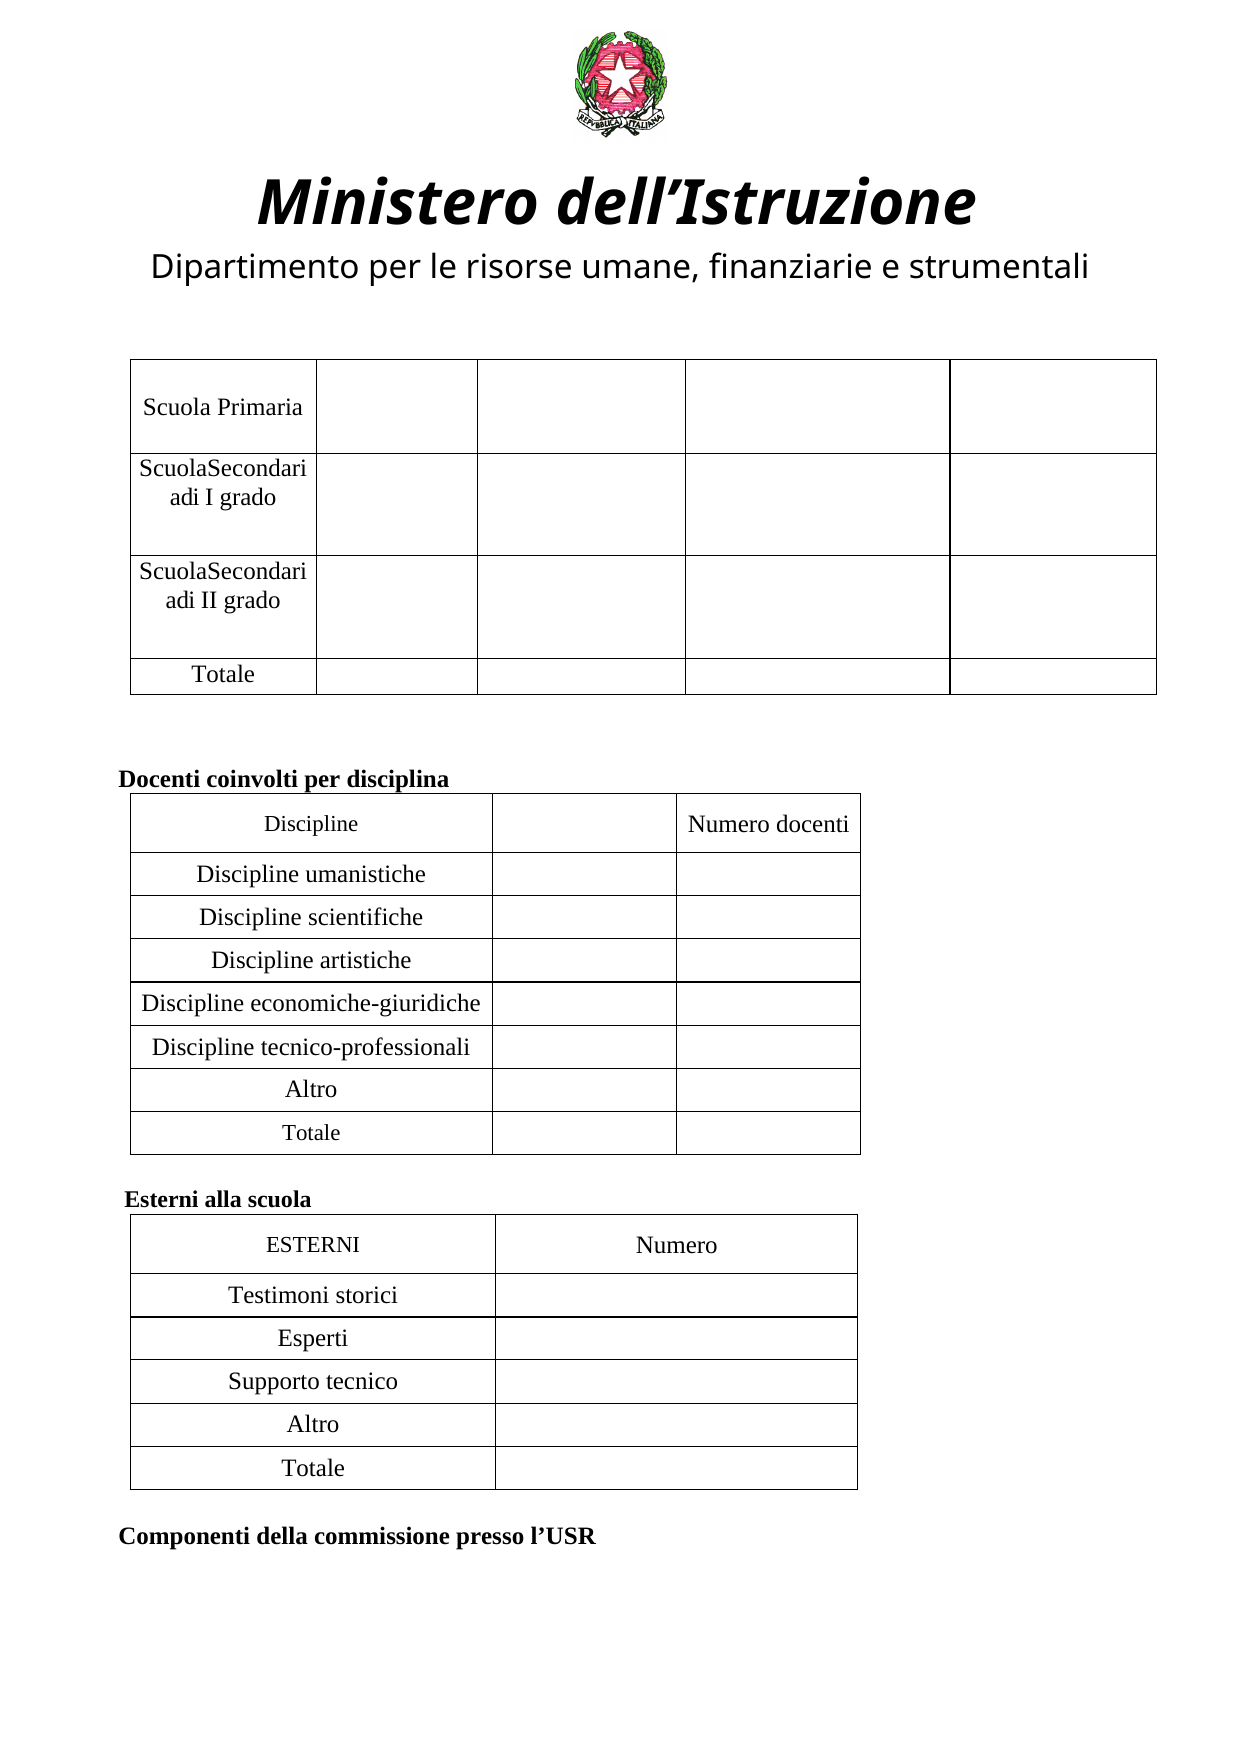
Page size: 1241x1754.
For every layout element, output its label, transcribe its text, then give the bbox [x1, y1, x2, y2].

table_cell [493, 896, 676, 938]
table_cell [951, 556, 1156, 658]
table_cell [317, 556, 477, 658]
table_cell Discipline tecnico-professionali [131, 1026, 492, 1067]
table_cell [677, 1026, 860, 1067]
table_cell [686, 659, 949, 694]
table_cell Testimoni storici [131, 1274, 495, 1316]
table_cell [317, 360, 477, 452]
table_cell [677, 939, 860, 981]
table_cell [478, 360, 685, 452]
table_cell Altro [131, 1404, 495, 1446]
table_cell [493, 1026, 676, 1067]
table_cell Totale [131, 1112, 492, 1154]
table_cell [677, 896, 860, 938]
table_header Numero docenti [677, 794, 860, 852]
table_cell Scuola Primaria [131, 360, 316, 452]
table_cell Supporto tecnico [131, 1360, 495, 1402]
table_cell [478, 454, 685, 555]
picture [571, 29, 669, 142]
table_cell [493, 939, 676, 981]
table_cell [496, 1447, 857, 1489]
table_cell [686, 556, 949, 658]
table_cell [496, 1274, 857, 1316]
table_header [493, 794, 676, 852]
table_cell Discipline scientifiche [131, 896, 492, 938]
table_cell Discipline artistiche [131, 939, 492, 981]
table_cell Discipline umanistiche [131, 853, 492, 895]
table_cell [951, 360, 1156, 452]
table_cell [493, 983, 676, 1024]
table_header ESTERNI [131, 1215, 495, 1273]
table_cell Discipline economiche-giuridiche [131, 983, 492, 1024]
table_cell [478, 556, 685, 658]
table_cell [317, 454, 477, 555]
table_cell [686, 360, 949, 452]
table_cell ScuolaSecondariadi II grado [131, 556, 316, 658]
text Esterni alla scuola [118, 1184, 1122, 1212]
table_cell [951, 454, 1156, 555]
table_cell [677, 983, 860, 1024]
table_cell Altro [131, 1069, 492, 1111]
table_cell [677, 853, 860, 895]
table_cell Esperti [131, 1318, 495, 1359]
table_cell [951, 659, 1156, 694]
table_cell [686, 454, 949, 555]
table_cell ScuolaSecondariadi I grado [131, 454, 316, 555]
table_cell [496, 1360, 857, 1402]
table_header Discipline [131, 794, 492, 852]
table_cell [478, 659, 685, 694]
table_cell [493, 1069, 676, 1111]
table_cell [677, 1112, 860, 1154]
table_cell Totale [131, 1447, 495, 1489]
table_cell [317, 659, 477, 694]
text Componenti della commissione presso l’USR [118, 1521, 1122, 1549]
table_cell [496, 1404, 857, 1446]
table_header Numero [496, 1215, 857, 1273]
table_cell [677, 1069, 860, 1111]
table_cell Totale [131, 659, 316, 694]
text Docenti coinvolti per disciplina [118, 764, 1122, 793]
table_cell [493, 1112, 676, 1154]
table_cell [493, 853, 676, 895]
table_cell [496, 1318, 857, 1359]
